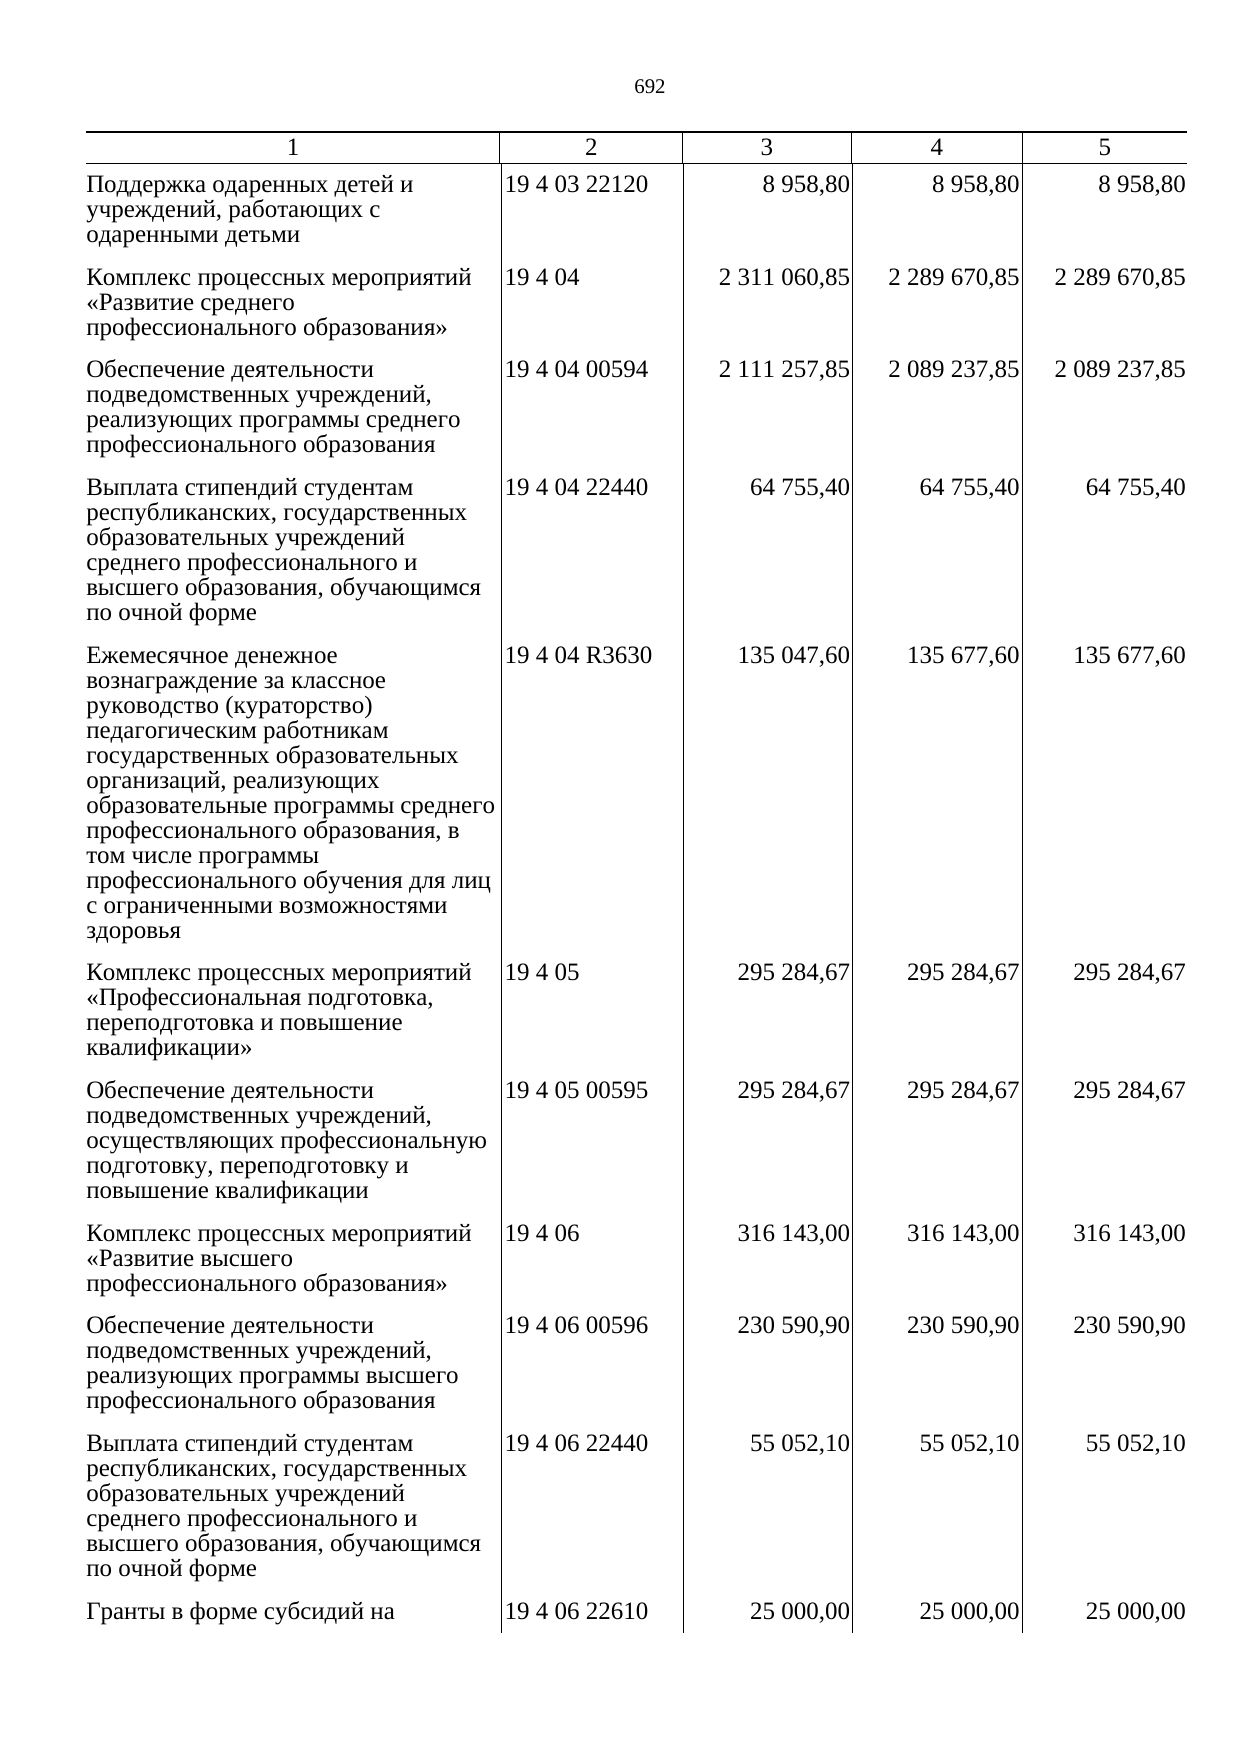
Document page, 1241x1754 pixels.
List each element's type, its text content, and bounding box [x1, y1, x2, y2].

table_cell 295 284,67 [1023, 1070, 1188, 1212]
table_cell Обеспечение деятельности подведомственных учреждений, реализующих программы высшего профессионального образования [83, 1305, 501, 1423]
table_cell 295 284,67 [1023, 952, 1188, 1069]
table_cell 19 4 04 R3630 [502, 634, 683, 952]
table_header 4 [852, 133, 1022, 163]
table_cell 8 958,80 [684, 164, 852, 256]
table_cell 25 000,00 [853, 1590, 1022, 1633]
table_cell Выплата стипендий студентам республиканских, государственных образовательных учреждений среднего профессионального и высшего образования, обучающимся по очной форме [83, 466, 501, 634]
table_header 2 [500, 133, 682, 163]
table_cell 316 143,00 [853, 1212, 1022, 1305]
table_cell 135 047,60 [684, 634, 852, 952]
table_cell 55 052,10 [684, 1423, 852, 1590]
table_cell 2 089 237,85 [853, 349, 1022, 466]
table_cell 230 590,90 [684, 1305, 852, 1423]
table_cell 8 958,80 [1023, 163, 1188, 256]
table_header 5 [1023, 133, 1187, 163]
table_cell 230 590,90 [853, 1305, 1022, 1423]
table_header 1 [86, 133, 499, 163]
table_cell 2 289 670,85 [853, 256, 1022, 349]
table_cell 135 677,60 [853, 634, 1022, 952]
table_cell 19 4 04 00594 [502, 349, 683, 466]
table_cell 19 4 06 22440 [502, 1423, 683, 1590]
table_cell Обеспечение деятельности подведомственных учреждений, реализующих программы среднего профессионального образования [83, 349, 501, 466]
table_cell 2 289 670,85 [1023, 256, 1188, 349]
table_cell Ежемесячное денежное вознаграждение за классное руководство (кураторство) педагогическим работникам государственных образовательных организаций, реализующих образовательные программы среднего профессионального образования, в том числе программы профессионального обучения для лиц с ограниченными возможностями здоровья [83, 634, 501, 952]
table_cell 19 4 06 22610 [502, 1590, 683, 1633]
table_cell 19 4 06 [502, 1212, 683, 1305]
table_cell Обеспечение деятельности подведомственных учреждений, осуществляющих профессиональную подготовку, переподготовку и повышение квалификации [83, 1070, 501, 1212]
table_cell 19 4 04 22440 [502, 466, 683, 634]
table_cell 19 4 06 00596 [502, 1305, 683, 1423]
table_cell 316 143,00 [684, 1212, 852, 1305]
table_cell 295 284,67 [853, 1070, 1022, 1212]
table_cell 8 958,80 [853, 164, 1022, 256]
table_cell 19 4 05 00595 [502, 1070, 683, 1212]
table_cell 295 284,67 [853, 952, 1022, 1069]
table_cell 19 4 05 [502, 952, 683, 1069]
table_cell 19 4 04 [502, 256, 683, 349]
table_cell 316 143,00 [1023, 1212, 1188, 1305]
table_cell 2 311 060,85 [684, 256, 852, 349]
table_cell 64 755,40 [853, 466, 1022, 634]
table_cell 55 052,10 [1023, 1423, 1188, 1590]
table_header 3 [683, 133, 851, 163]
table_cell 2 111 257,85 [684, 349, 852, 466]
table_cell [83, 1590, 501, 1633]
table_cell 19 4 03 22120 [502, 164, 683, 256]
table_cell 135 677,60 [1023, 634, 1188, 952]
table_cell 25 000,00 [1023, 1590, 1188, 1633]
table_cell 64 755,40 [684, 466, 852, 634]
table_cell Комплекс процессных мероприятий «Развитие среднего профессионального образования» [83, 256, 501, 349]
table_cell Комплекс процессных мероприятий «Профессиональная подготовка, переподготовка и повышение квалификации» [83, 952, 501, 1069]
table_cell Комплекс процессных мероприятий «Развитие высшего профессионального образования» [83, 1212, 501, 1305]
table_cell 2 089 237,85 [1023, 349, 1188, 466]
table_cell 295 284,67 [684, 952, 852, 1069]
table_cell 64 755,40 [1023, 466, 1188, 634]
table_cell Выплата стипендий студентам республиканских, государственных образовательных учреждений среднего профессионального и высшего образования, обучающимся по очной форме [83, 1423, 501, 1590]
table_cell 230 590,90 [1023, 1305, 1188, 1423]
table_cell 25 000,00 [684, 1590, 852, 1633]
table_cell 55 052,10 [853, 1423, 1022, 1590]
table_cell 295 284,67 [684, 1070, 852, 1212]
table_cell Поддержка одаренных детей и учреждений, работающих с одаренными детьми [83, 163, 501, 256]
